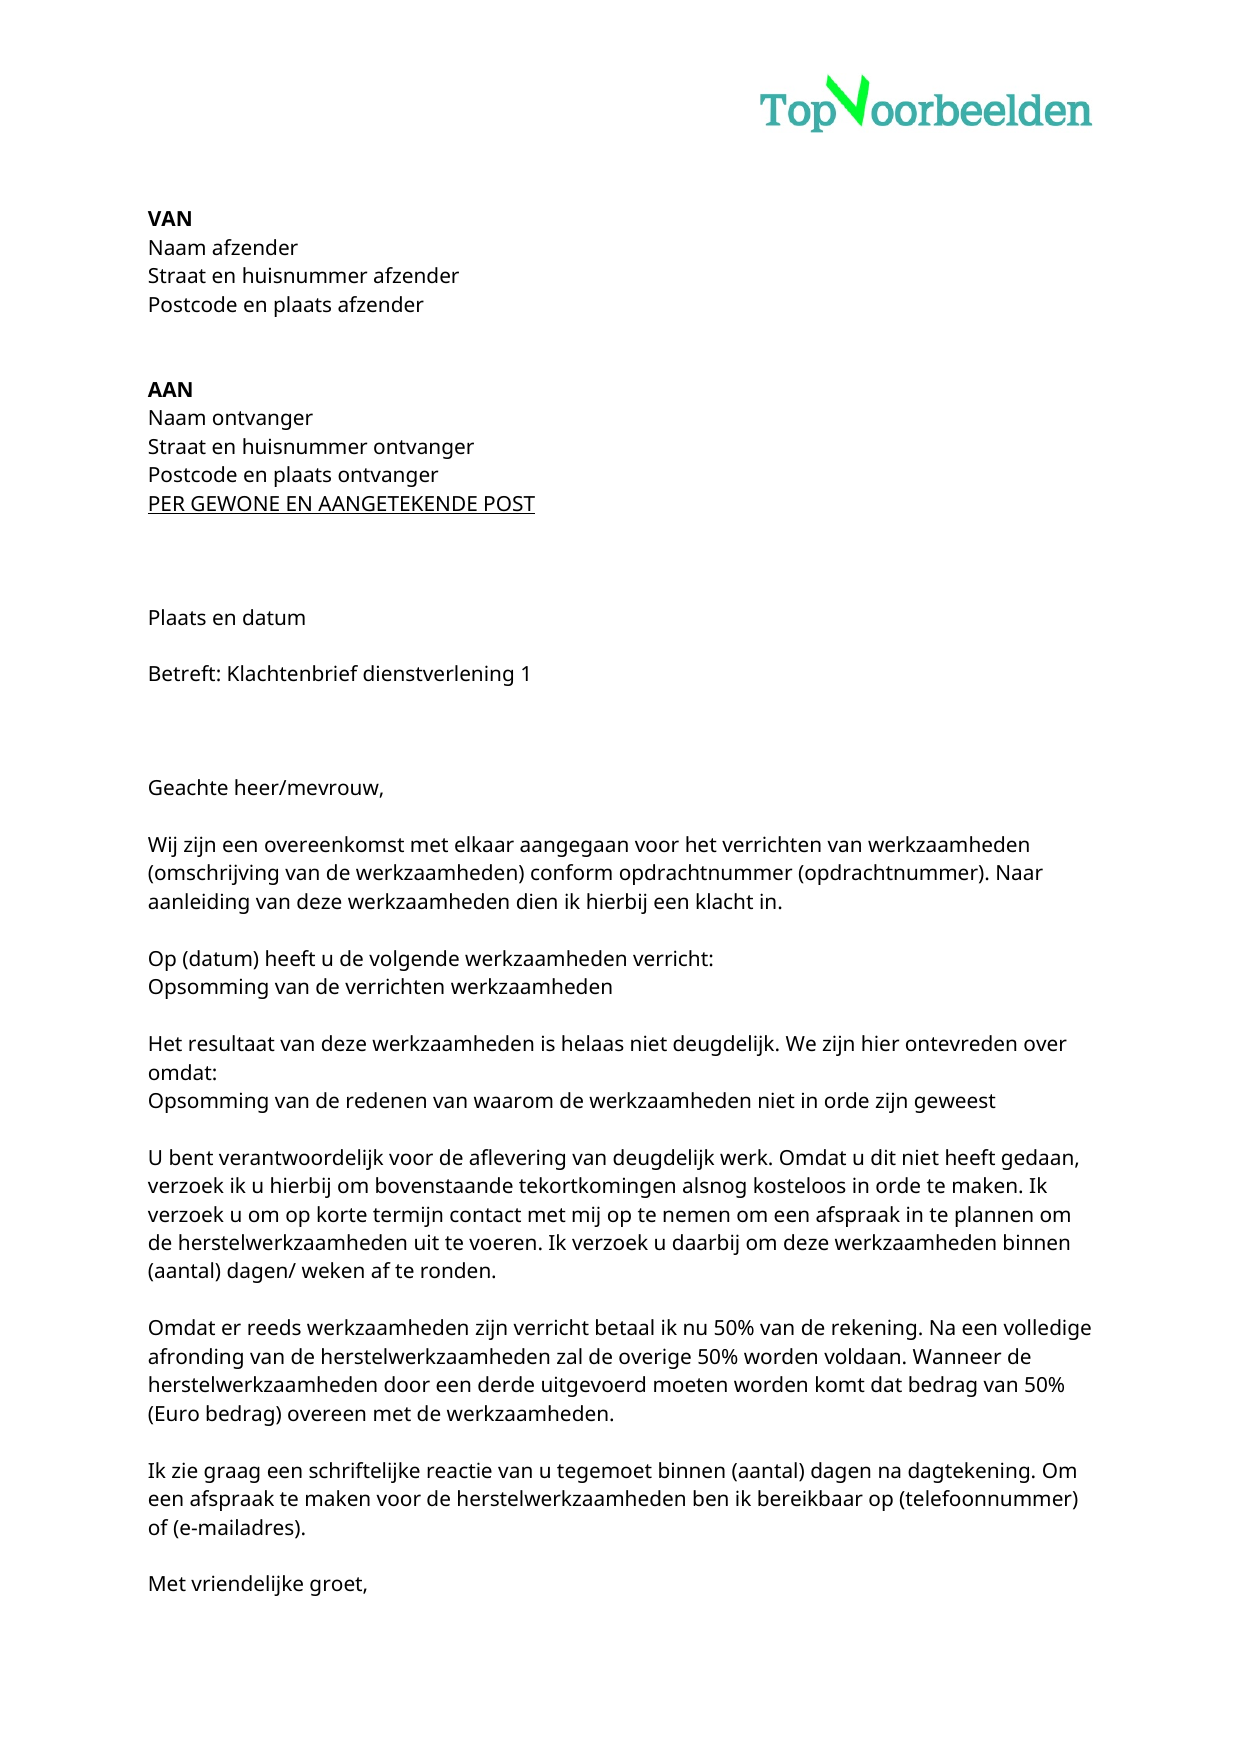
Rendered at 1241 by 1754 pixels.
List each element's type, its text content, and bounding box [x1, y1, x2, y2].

text Betreft: Klachtenbrief dienstverlening 1 [148, 659, 1093, 688]
text Het resultaat van deze werkzaamheden is helaas niet deugdelijk. We zijn hier ontevreden over omdat: [148, 1029, 1093, 1086]
text Omdat er reeds werkzaamheden zijn verricht betaal ik nu 50% van de rekening. Na een volledige afronding van de herstelwerkzaamheden zal de overige 50% worden voldaan. Wanneer de herstelwerkzaamheden door een derde uitgevoerd moeten worden komt dat bedrag van 50% (Euro bedrag) overeen met de werkzaamheden. [148, 1313, 1093, 1427]
text Wij zijn een overeenkomst met elkaar aangegaan voor het verrichten van werkzaamheden (omschrijving van de werkzaamheden) conform opdrachtnummer (opdrachtnummer). Naar aanleiding van deze werkzaamheden dien ik hierbij een klacht in. [148, 830, 1093, 915]
text Straat en huisnummer ontvanger [148, 432, 1093, 460]
text Opsomming van de redenen van waarom de werkzaamheden niet in orde zijn geweest [148, 1086, 1093, 1114]
text Opsomming van de verrichten werkzaamheden [148, 972, 1093, 1001]
text AAN [148, 375, 1093, 403]
text Postcode en plaats ontvanger [148, 460, 1093, 489]
text Geachte heer/mevrouw, [148, 773, 1093, 802]
text VAN [148, 204, 1093, 233]
picture [759, 73, 1093, 133]
text Postcode en plaats afzender [148, 290, 1093, 318]
text Op (datum) heeft u de volgende werkzaamheden verricht: [148, 944, 1093, 972]
text Met vriendelijke groet, [148, 1569, 1093, 1598]
text Ik zie graag een schriftelijke reactie van u tegemoet binnen (aantal) dagen na dagtekening. Om een afspraak te maken voor de herstelwerkzaamheden ben ik bereikbaar op (telefoonnummer) of (e-mailadres). [148, 1456, 1093, 1541]
text Naam afzender [148, 233, 1093, 261]
text Plaats en datum [148, 603, 1093, 631]
text Straat en huisnummer afzender [148, 261, 1093, 290]
text Naam ontvanger [148, 403, 1093, 432]
text PER GEWONE EN AANGETEKENDE POST [148, 489, 1093, 517]
text U bent verantwoordelijk voor de aflevering van deugdelijk werk. Omdat u dit niet heeft gedaan, verzoek ik u hierbij om bovenstaande tekortkomingen alsnog kosteloos in orde te maken. Ik verzoek u om op korte termijn contact met mij op te nemen om een afspraak in te plannen om de herstelwerkzaamheden uit te voeren. Ik verzoek u daarbij om deze werkzaamheden binnen (aantal) dagen/ weken af te ronden. [148, 1143, 1093, 1285]
